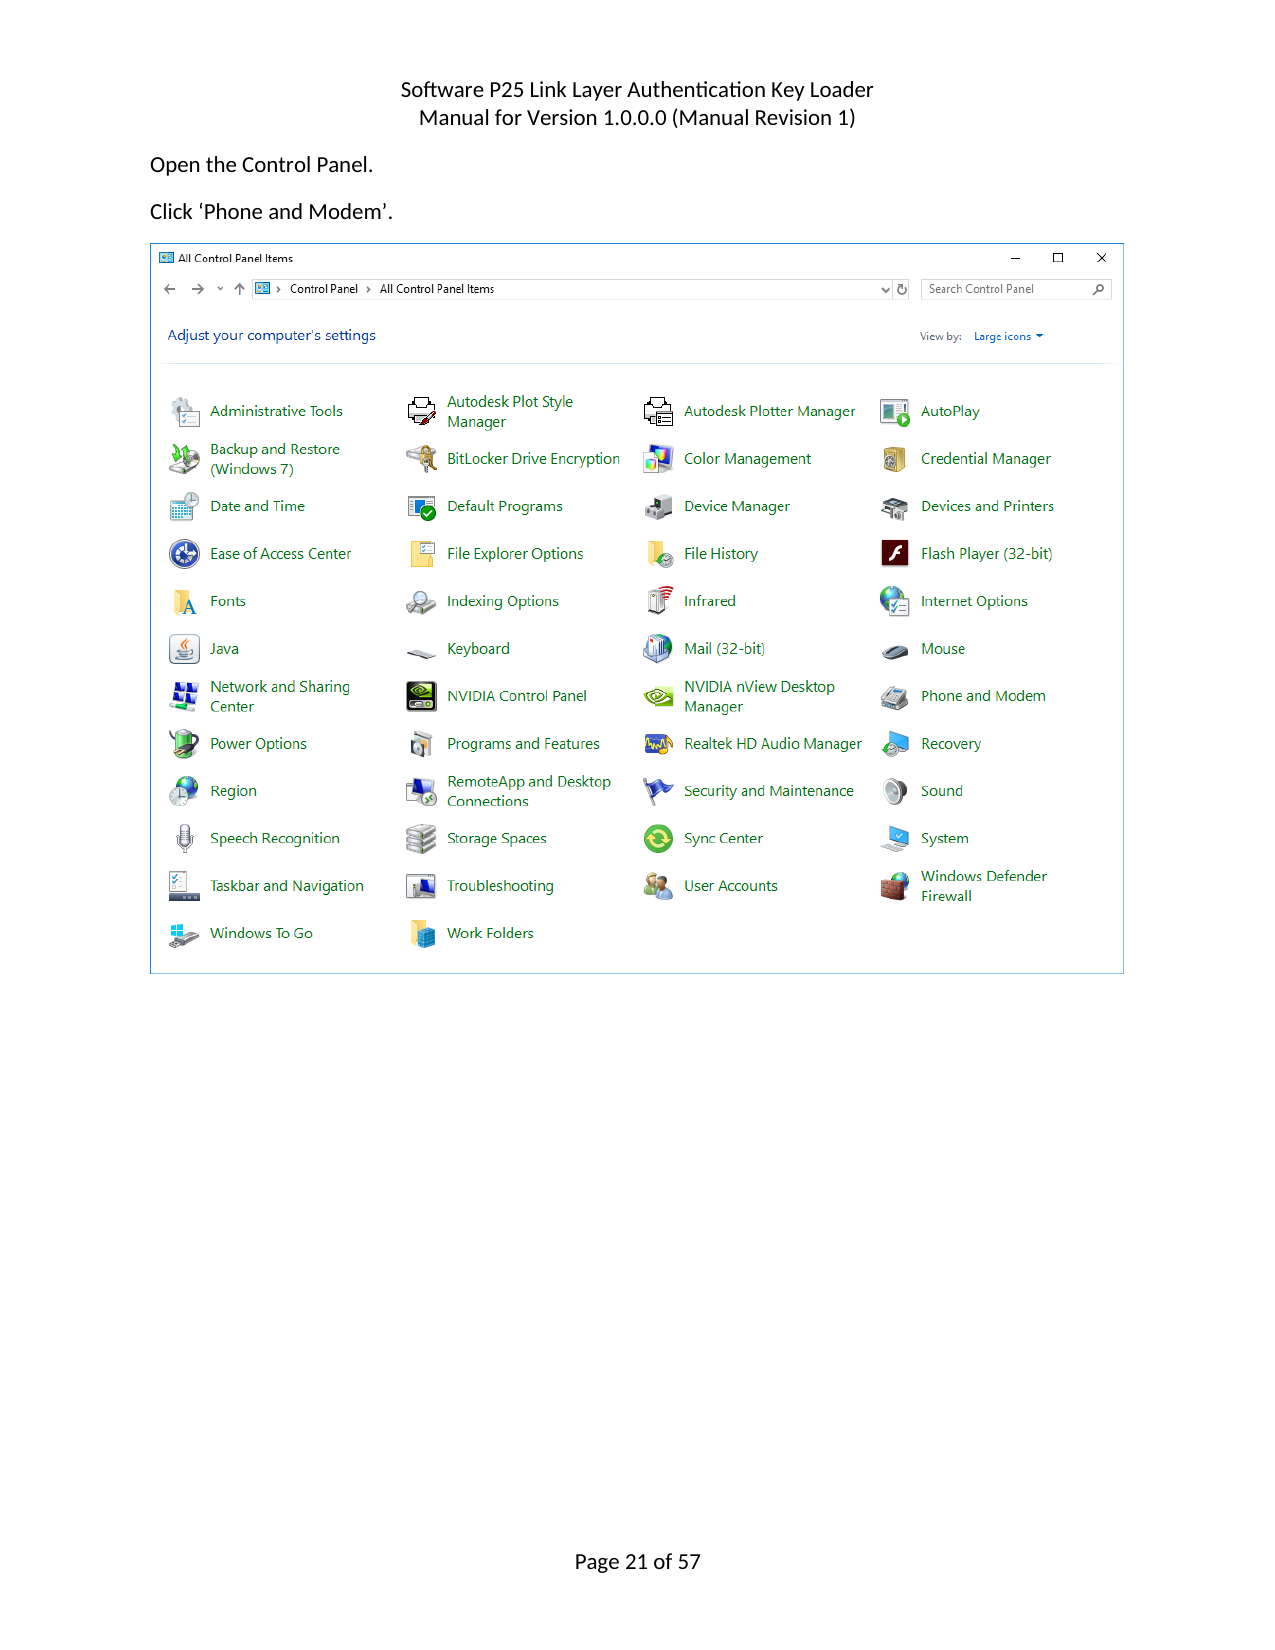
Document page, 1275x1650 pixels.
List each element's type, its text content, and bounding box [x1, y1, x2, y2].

text Click ‘Phone and Modem’. [150, 197, 1125, 225]
text Open the Control Panel. [150, 150, 1125, 178]
picture [150, 243, 1124, 974]
